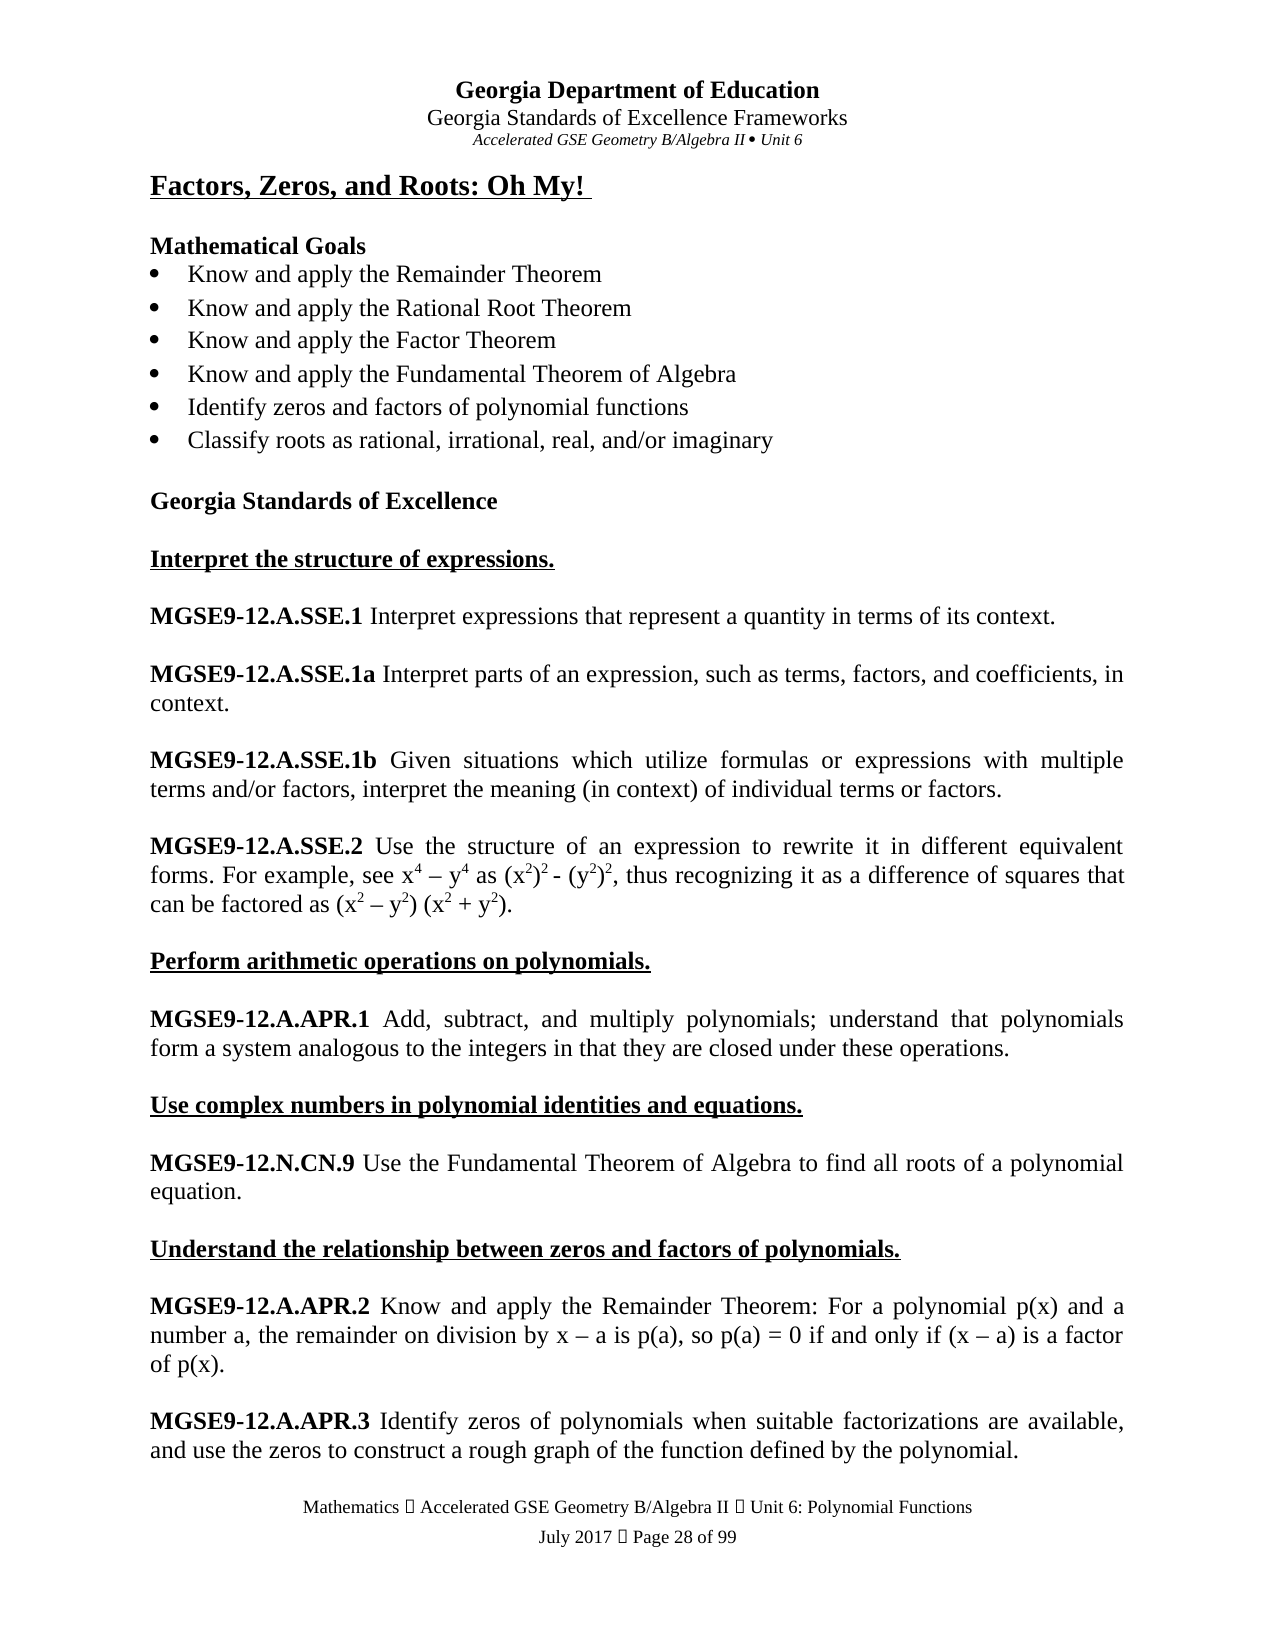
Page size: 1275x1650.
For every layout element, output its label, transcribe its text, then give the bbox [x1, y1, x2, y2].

text Understand the relationship between zeros and factors of polynomials. [150, 1234, 1125, 1263]
text MGSE9-12.A.APR.3 Identify zeros of polynomials when suitable factorizations are available, and use the zeros to construct a rough graph of the function defined by the polynomial. [150, 1406, 1125, 1464]
text Georgia Standards of Excellence [150, 486, 1125, 515]
text MGSE9-12.A.SSE.1a Interpret parts of an expression, such as terms, factors, and coefficients, in context. [150, 659, 1125, 716]
text Use complex numbers in polynomial identities and equations. [150, 1090, 1125, 1119]
text MGSE9-12.A.APR.1 Add, subtract, and multiply polynomials; understand that polynomials form a system analogous to the integers in that they are closed under these operations. [150, 1004, 1125, 1061]
list Identify zeros and factors of polynomial functions [150, 392, 1125, 420]
text MGSE9-12.A.APR.2 Know and apply the Remainder Theorem: For a polynomial p(x) and a number a, the remainder on division by x – a is p(a), so p(a) = 0 if and only if (x – a) is a factor of p(x). [150, 1291, 1125, 1378]
list Know and apply the Rational Root Theorem [150, 293, 1125, 321]
list Classify roots as rational, irrational, real, and/or imaginary [150, 425, 1125, 453]
list Know and apply the Fundamental Theorem of Algebra [150, 359, 1125, 387]
text MGSE9-12.N.CN.9 Use the Fundamental Theorem of Algebra to find all roots of a polynomial equation. [150, 1148, 1125, 1205]
text MGSE9-12.A.SSE.1b Given situations which utilize formulas or expressions with multiple terms and/or factors, interpret the meaning (in context) of individual terms or factors. [150, 745, 1125, 803]
text MGSE9-12.A.SSE.1 Interpret expressions that represent a quantity in terms of its context. [150, 601, 1125, 630]
list Know and apply the Factor Theorem [150, 326, 1125, 354]
list Know and apply the Remainder Theorem [150, 259, 1125, 288]
text MGSE9-12.A.SSE.2 Use the structure of an expression to rewrite it in different equivalent forms. For example, see x4 – y4 as (x2)2 - (y2)2, thus recognizing it as a difference of squares that can be factored as (x2 – y2) (x2 + y2). [150, 831, 1125, 918]
text Interpret the structure of expressions. [150, 544, 1125, 573]
text Perform arithmetic operations on polynomials. [150, 946, 1125, 975]
subtitle Factors, Zeros, and Roots: Oh My! [150, 168, 1125, 202]
text Mathematical Goals [150, 231, 1125, 259]
